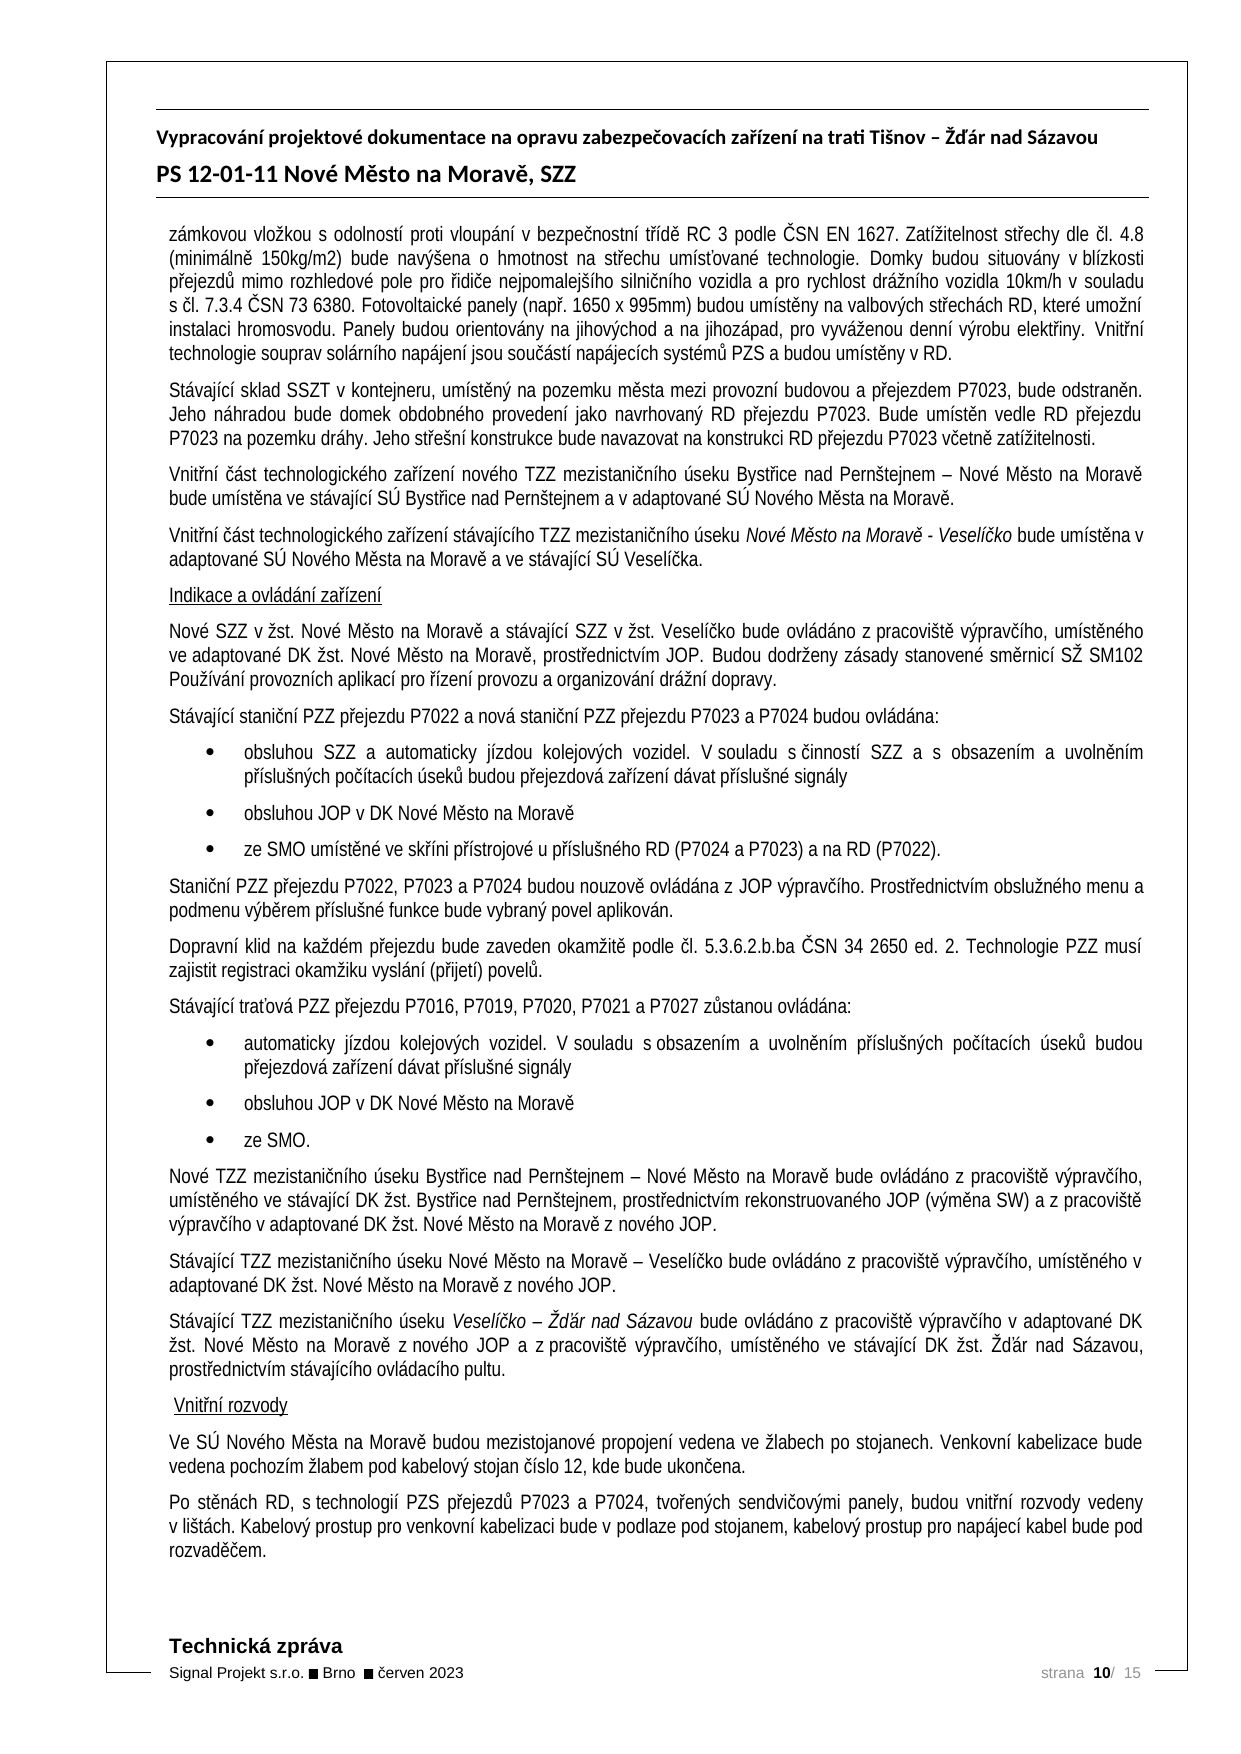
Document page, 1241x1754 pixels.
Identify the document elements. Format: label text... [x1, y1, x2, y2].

picture [308, 1669, 318, 1679]
text Stávající TZZ mezistaničního úseku Veselíčko – Žďár nad Sázavou bude ovládáno z pracoviště výpravčího v adaptované DK žst. Nové Město na Moravě z nového JOP a z pracoviště výpravčího, umístěného ve stávající DK žst. Žďár nad Sázavou, prostřednictvím stávajícího ovládacího pultu. [169, 1309, 1144, 1381]
list obsluhou JOP v DK Nové Město na Moravě [206, 1091, 1144, 1115]
text Stávající TZZ mezistaničního úseku Nové Město na Moravě – Veselíčko bude ovládáno z pracoviště výpravčího, umístěného v adaptované DK žst. Nové Město na Moravě z nového JOP. [169, 1249, 1144, 1297]
text Stávající sklad SSZT v kontejneru, umístěný na pozemku města mezi provozní budovou a přejezdem P7023, bude odstraněn. Jeho náhradou bude domek obdobného provedení jako navrhovaný RD přejezdu P7023. Bude umístěn vedle RD přejezdu P7023 na pozemku dráhy. Jeho střešní konstrukce bude navazovat na konstrukci RD přejezdu P7023 včetně zatížitelnosti. [169, 378, 1144, 450]
text Nové SZZ v žst. Nové Město na Moravě a stávající SZZ v žst. Veselíčko bude ovládáno z pracoviště výpravčího, umístěného ve adaptované DK žst. Nové Město na Moravě, prostřednictvím JOP. Budou dodrženy zásady stanovené směrnicí SŽ SM102 Používání provozních aplikací pro řízení provozu a organizování drážní dopravy. [169, 619, 1144, 691]
text Stávající traťová PZZ přejezdu P7016, P7019, P7020, P7021 a P7027 zůstanou ovládána: [169, 994, 1144, 1018]
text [169, 222, 1144, 365]
text Indikace a ovládání zařízení [169, 583, 1144, 607]
text Dopravní klid na každém přejezdu bude zaveden okamžitě podle čl. 5.3.6.2.b.ba ČSN 34 2650 ed. 2. Technologie PZZ musí zajistit registraci okamžiku vyslání (přijetí) povelů. [169, 934, 1144, 982]
text Vnitřní rozvody [169, 1393, 1144, 1417]
list ze SMO. [206, 1128, 1144, 1152]
text Po stěnách RD, s technologií PZS přejezdů P7023 a P7024, tvořených sendvičovými panely, budou vnitřní rozvody vedeny v lištách. Kabelový prostup pro venkovní kabelizaci bude v podlaze pod stojanem, kabelový prostup pro napájecí kabel bude pod rozvaděčem. [169, 1490, 1144, 1562]
picture [364, 1669, 374, 1679]
text Ve SÚ Nového Města na Moravě budou mezistojanové propojení vedena ve žlabech po stojanech. Venkovní kabelizace bude vedena pochozím žlabem pod kabelový stojan číslo 12, kde bude ukončena. [169, 1430, 1144, 1478]
list ze SMO umístěné ve skříni přístrojové u příslušného RD (P7024 a P7023) a na RD (P7022). [206, 837, 1144, 861]
list obsluhou SZZ a automaticky jízdou kolejových vozidel. V souladu s činností SZZ a s obsazením a uvolněním příslušných počítacích úseků budou přejezdová zařízení dávat příslušné signály [206, 740, 1144, 788]
text Stávající staniční PZZ přejezdu P7022 a nová staniční PZZ přejezdu P7023 a P7024 budou ovládána: [169, 704, 1144, 728]
text Nové TZZ mezistaničního úseku Bystřice nad Pernštejnem – Nové Město na Moravě bude ovládáno z pracoviště výpravčího, umístěného ve stávající DK žst. Bystřice nad Pernštejnem, prostřednictvím rekonstruovaného JOP (výměna SW) a z pracoviště výpravčího v adaptované DK žst. Nové Město na Moravě z nového JOP. [169, 1164, 1144, 1236]
text Vnitřní část technologického zařízení stávajícího TZZ mezistaničního úseku Nové Město na Moravě - Veselíčko bude umístěna v adaptované SÚ Nového Města na Moravě a ve stávající SÚ Veselíčka. [169, 523, 1144, 571]
list automaticky jízdou kolejových vozidel. V souladu s obsazením a uvolněním příslušných počítacích úseků budou přejezdová zařízení dávat příslušné signály [206, 1031, 1144, 1079]
text Vnitřní část technologického zařízení nového TZZ mezistaničního úseku Bystřice nad Pernštejnem – Nové Město na Moravě bude umístěna ve stávající SÚ Bystřice nad Pernštejnem a v adaptované SÚ Nového Města na Moravě. [169, 462, 1144, 510]
list obsluhou JOP v DK Nové Město na Moravě [206, 801, 1144, 825]
text Staniční PZZ přejezdu P7022, P7023 a P7024 budou nouzově ovládána z JOP výpravčího. Prostřednictvím obslužného menu a podmenu výběrem příslušné funkce bude vybraný povel aplikován. [169, 874, 1144, 922]
